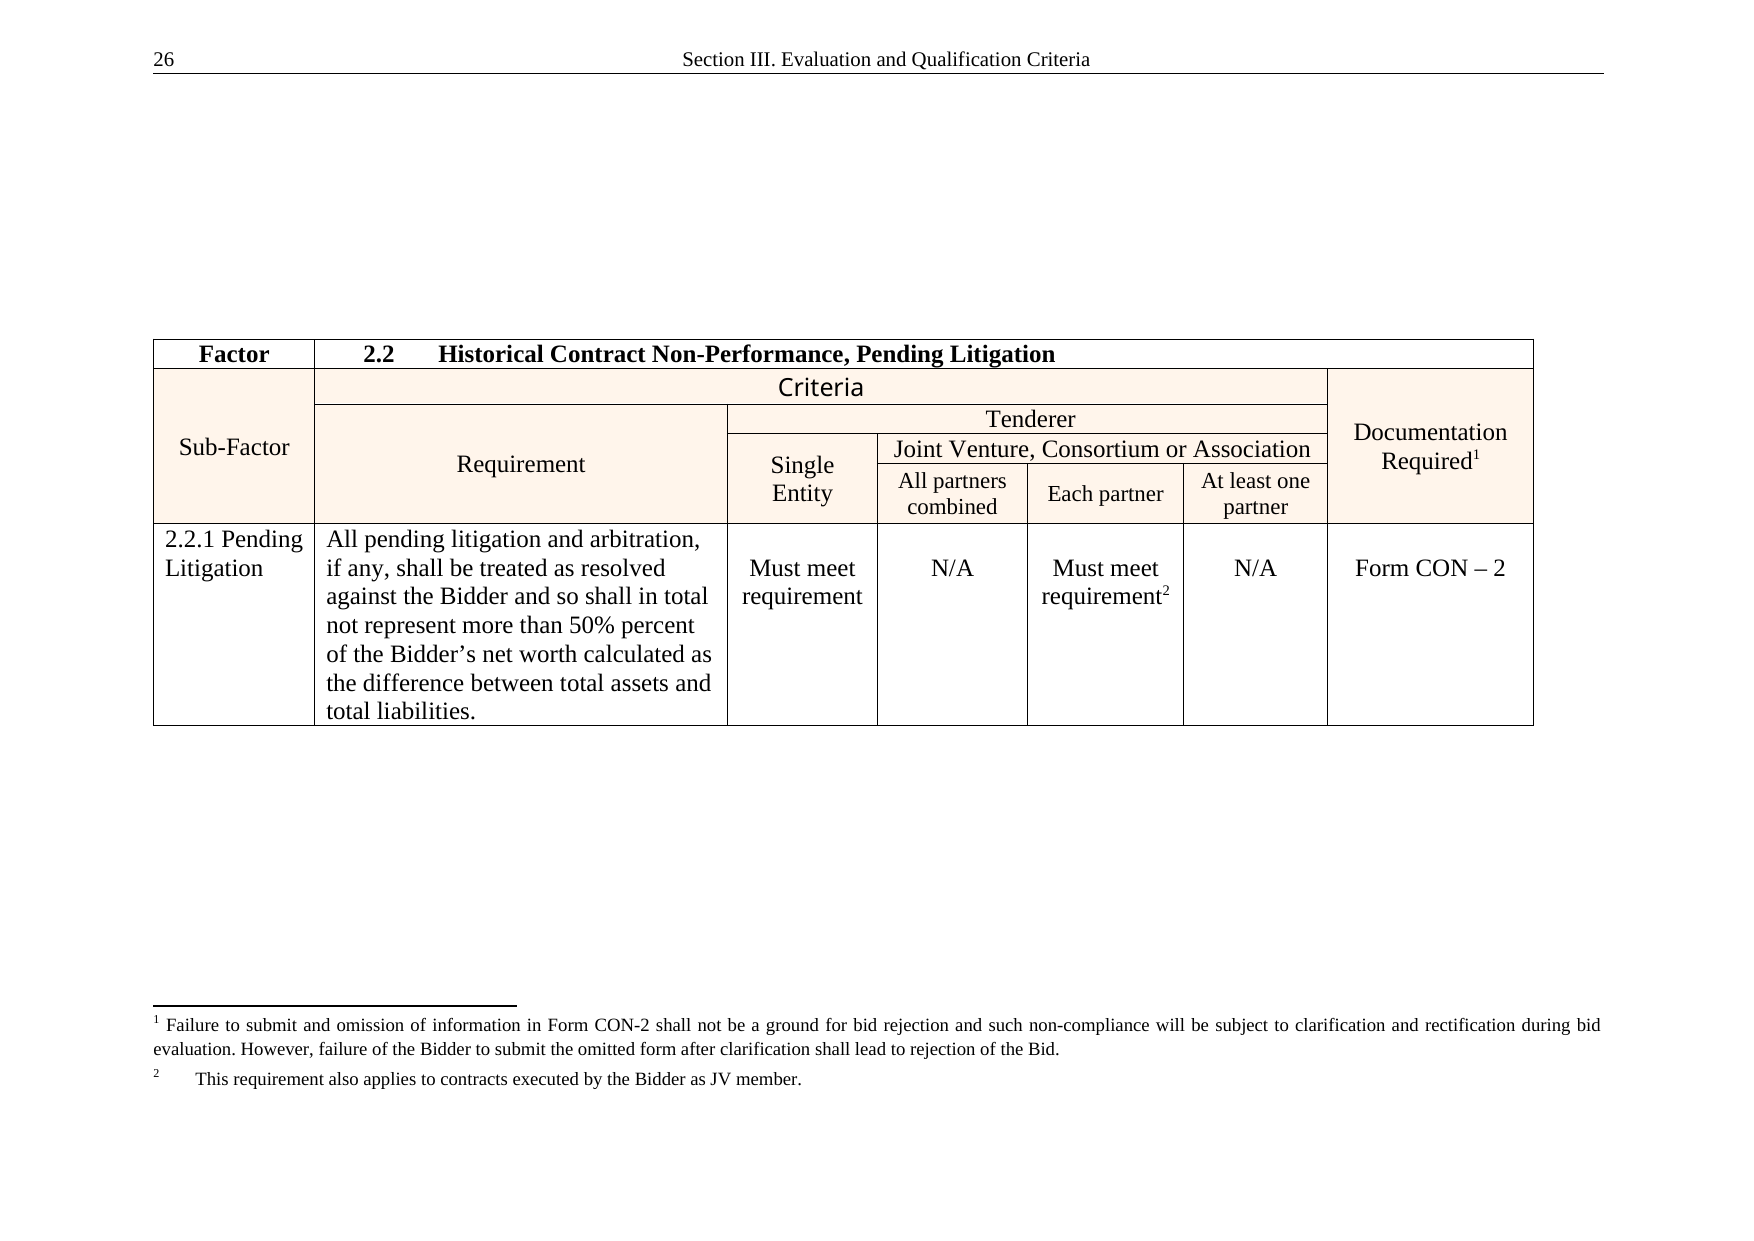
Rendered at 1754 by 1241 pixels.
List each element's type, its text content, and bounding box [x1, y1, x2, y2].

table_cell All pending litigation and arbitration, if any, shall be treated as resolved against the Bidder and so shall in total not represent more than 50% percent of the Bidder’s net worth calculated as the difference between total assets and total liabilities. [315, 524, 727, 725]
table_cell Single Entity [728, 434, 877, 523]
table_header 2.2 Historical Contract Non-Performance, Pending Litigation [315, 340, 1533, 368]
table_cell Sub-Factor [154, 369, 314, 523]
table_cell 2.2.1 Pending Litigation [154, 524, 314, 725]
table_cell Requirement [315, 405, 727, 523]
table_cell Must meet requirement [728, 524, 877, 725]
table_cell Joint Venture, Consortium or Association [878, 434, 1327, 463]
table_cell At least one partner [1184, 464, 1327, 523]
table_cell Must meet requirement [1028, 524, 1183, 725]
table_cell Criteria [315, 369, 1327, 403]
table_cell N/A [878, 524, 1027, 725]
table_header Factor [154, 340, 314, 368]
table_cell Tenderer [728, 405, 1327, 433]
table_cell Form CON – 2 [1328, 524, 1533, 725]
table_cell Each partner [1028, 464, 1183, 523]
table_cell Documentation Required [1328, 369, 1533, 523]
table_cell All partners combined [878, 464, 1027, 523]
table_cell N/A [1184, 524, 1327, 725]
